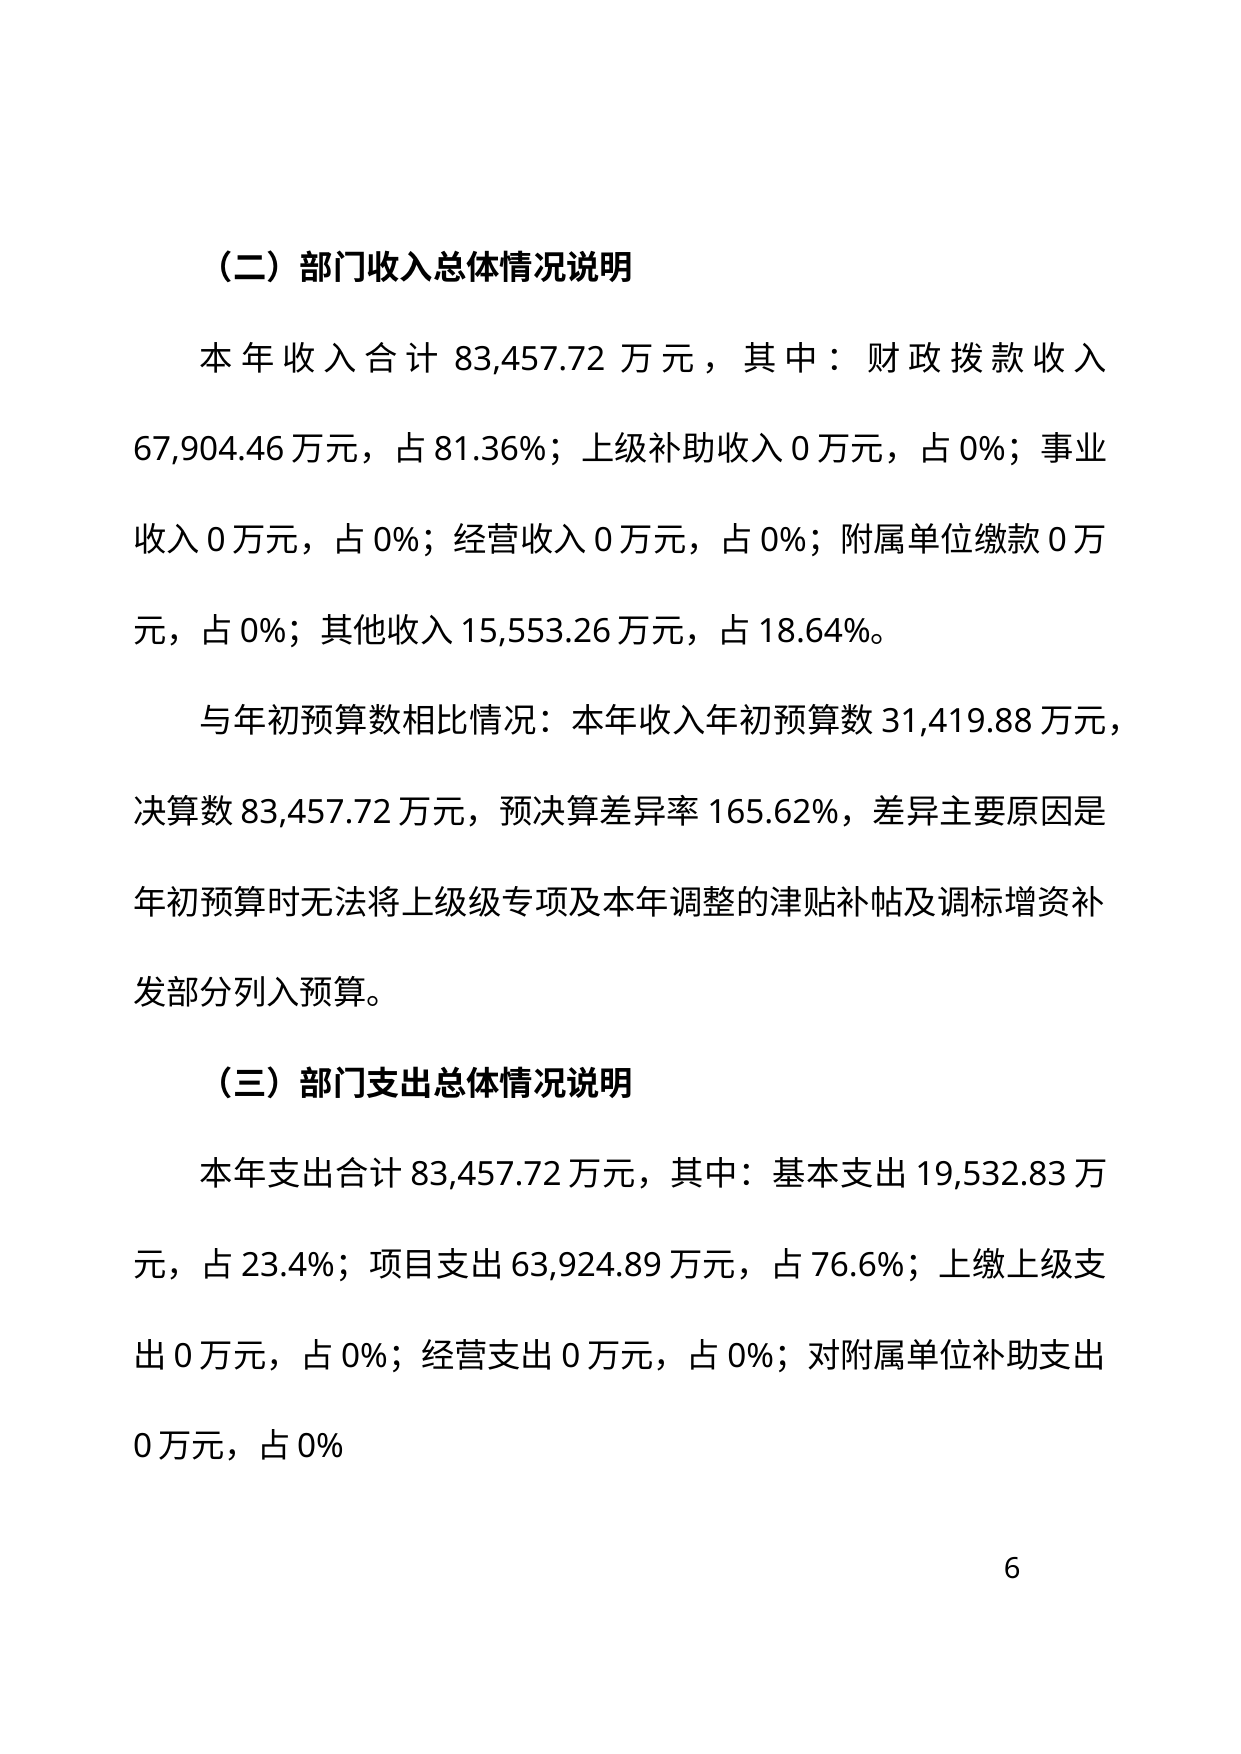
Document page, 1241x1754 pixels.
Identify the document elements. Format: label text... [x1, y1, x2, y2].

text 本年支出合计83,457.72万元，其中：基本支出19,532.83万元，占23.4%；项目支出63,924.89万元，占76.6%；上缴上级支出0万元，占0%；经营支出0万元，占0%；对附属单位补助支出0万元，占0% [133, 1126, 1107, 1489]
text （二）部门收入总体情况说明 [133, 220, 1107, 311]
text （三）部门支出总体情况说明 [133, 1036, 1107, 1126]
text 与年初预算数相比情况：本年收入年初预算数31,419.88万元，决算数83,457.72万元，预决算差异率165.62%，差异主要原因是年初预算时无法将上级级专项及本年调整的津贴补帖及调标增资补发部分列入预算。 [133, 673, 1107, 1036]
text 本年收入合计83,457.72万元，其中：财政拨款收入67,904.46万元，占81.36%；上级补助收入0万元，占0%；事业收入0万元，占0%；经营收入0万元，占0%；附属单位缴款0万元，占0%；其他收入15,553.26万元，占18.64%。 [133, 311, 1107, 673]
